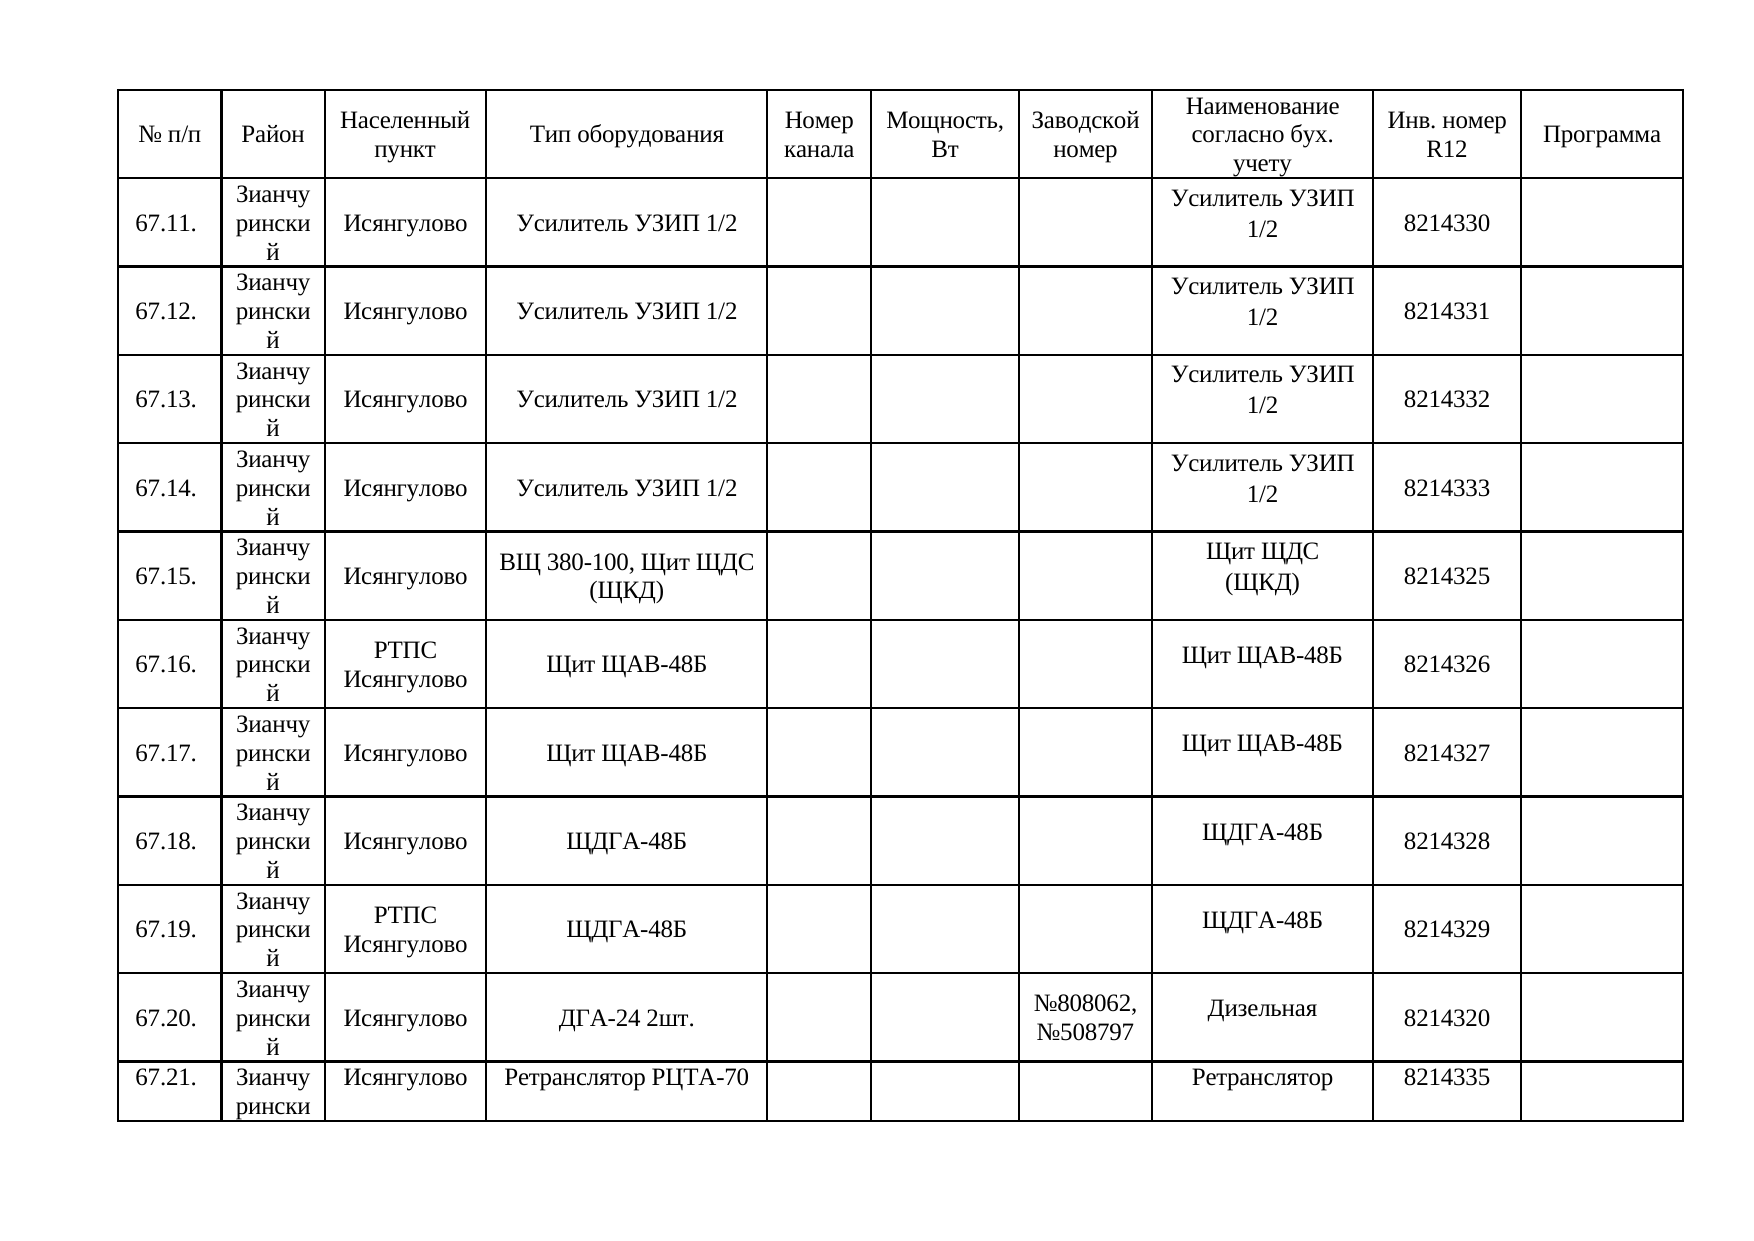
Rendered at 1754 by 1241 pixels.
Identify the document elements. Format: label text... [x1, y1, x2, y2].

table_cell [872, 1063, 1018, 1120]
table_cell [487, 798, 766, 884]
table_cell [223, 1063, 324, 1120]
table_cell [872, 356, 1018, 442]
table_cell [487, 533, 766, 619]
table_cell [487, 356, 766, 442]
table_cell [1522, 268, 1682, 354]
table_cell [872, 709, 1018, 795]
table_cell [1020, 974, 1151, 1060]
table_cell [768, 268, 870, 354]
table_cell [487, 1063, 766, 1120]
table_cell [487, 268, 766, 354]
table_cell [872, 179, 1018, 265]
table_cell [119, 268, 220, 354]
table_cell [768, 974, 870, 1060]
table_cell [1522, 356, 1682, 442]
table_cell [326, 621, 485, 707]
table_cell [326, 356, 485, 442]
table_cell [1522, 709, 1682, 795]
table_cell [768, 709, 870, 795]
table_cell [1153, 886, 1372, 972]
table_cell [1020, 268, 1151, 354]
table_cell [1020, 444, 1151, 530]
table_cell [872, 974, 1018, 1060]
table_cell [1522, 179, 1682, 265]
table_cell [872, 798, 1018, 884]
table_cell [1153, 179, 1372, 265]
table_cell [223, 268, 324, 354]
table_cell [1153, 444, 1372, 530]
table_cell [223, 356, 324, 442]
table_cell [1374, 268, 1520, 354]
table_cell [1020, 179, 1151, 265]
table_header Населенный пункт [326, 91, 485, 177]
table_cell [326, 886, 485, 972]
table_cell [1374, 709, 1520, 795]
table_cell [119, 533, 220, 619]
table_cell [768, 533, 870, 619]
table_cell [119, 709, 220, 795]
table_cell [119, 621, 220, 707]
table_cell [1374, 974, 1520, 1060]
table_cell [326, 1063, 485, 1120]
table_header Район [223, 91, 324, 177]
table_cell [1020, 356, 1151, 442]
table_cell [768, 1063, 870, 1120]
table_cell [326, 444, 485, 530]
table_header Номер канала [768, 91, 870, 177]
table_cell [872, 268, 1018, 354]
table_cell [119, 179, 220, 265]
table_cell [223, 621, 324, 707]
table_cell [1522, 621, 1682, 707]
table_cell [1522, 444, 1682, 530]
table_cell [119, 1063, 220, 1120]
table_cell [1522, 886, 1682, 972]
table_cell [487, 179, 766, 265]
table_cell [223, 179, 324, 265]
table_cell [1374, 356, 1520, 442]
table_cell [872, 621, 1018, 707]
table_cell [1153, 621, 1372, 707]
table_header Тип оборудования [487, 91, 766, 177]
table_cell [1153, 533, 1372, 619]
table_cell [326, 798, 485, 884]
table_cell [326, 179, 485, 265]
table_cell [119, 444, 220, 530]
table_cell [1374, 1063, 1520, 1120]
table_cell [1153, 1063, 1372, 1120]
table_header Наименование согласно бух. учету [1153, 91, 1372, 177]
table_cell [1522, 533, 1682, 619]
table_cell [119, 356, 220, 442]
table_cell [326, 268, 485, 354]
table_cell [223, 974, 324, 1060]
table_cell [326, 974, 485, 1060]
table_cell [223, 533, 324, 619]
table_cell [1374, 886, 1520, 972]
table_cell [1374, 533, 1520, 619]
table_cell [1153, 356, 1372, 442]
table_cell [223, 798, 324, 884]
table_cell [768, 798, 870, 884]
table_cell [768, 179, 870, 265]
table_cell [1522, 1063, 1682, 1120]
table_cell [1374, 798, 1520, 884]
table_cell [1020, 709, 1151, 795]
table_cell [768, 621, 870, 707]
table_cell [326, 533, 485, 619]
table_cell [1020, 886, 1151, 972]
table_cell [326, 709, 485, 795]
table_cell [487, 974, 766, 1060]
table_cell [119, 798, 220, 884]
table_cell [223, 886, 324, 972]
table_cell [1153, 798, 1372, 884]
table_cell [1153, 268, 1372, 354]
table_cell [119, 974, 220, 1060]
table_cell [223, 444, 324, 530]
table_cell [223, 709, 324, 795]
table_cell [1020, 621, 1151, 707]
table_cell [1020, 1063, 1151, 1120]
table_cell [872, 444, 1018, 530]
table_header № п/п [119, 91, 220, 177]
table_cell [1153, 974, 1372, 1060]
table_header Инв. номер R12 [1374, 91, 1520, 177]
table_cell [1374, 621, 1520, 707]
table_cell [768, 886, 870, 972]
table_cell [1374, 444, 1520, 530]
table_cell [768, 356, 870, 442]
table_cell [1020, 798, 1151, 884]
table_header Программа [1522, 91, 1682, 177]
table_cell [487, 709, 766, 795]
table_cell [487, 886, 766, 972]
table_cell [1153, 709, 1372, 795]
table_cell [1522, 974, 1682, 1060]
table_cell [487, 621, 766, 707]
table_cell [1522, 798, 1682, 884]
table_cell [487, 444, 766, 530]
table_header Заводской номер [1020, 91, 1151, 177]
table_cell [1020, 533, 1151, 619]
table_header Мощность, Вт [872, 91, 1018, 177]
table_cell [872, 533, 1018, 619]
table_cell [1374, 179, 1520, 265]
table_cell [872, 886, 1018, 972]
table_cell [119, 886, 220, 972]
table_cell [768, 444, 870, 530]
